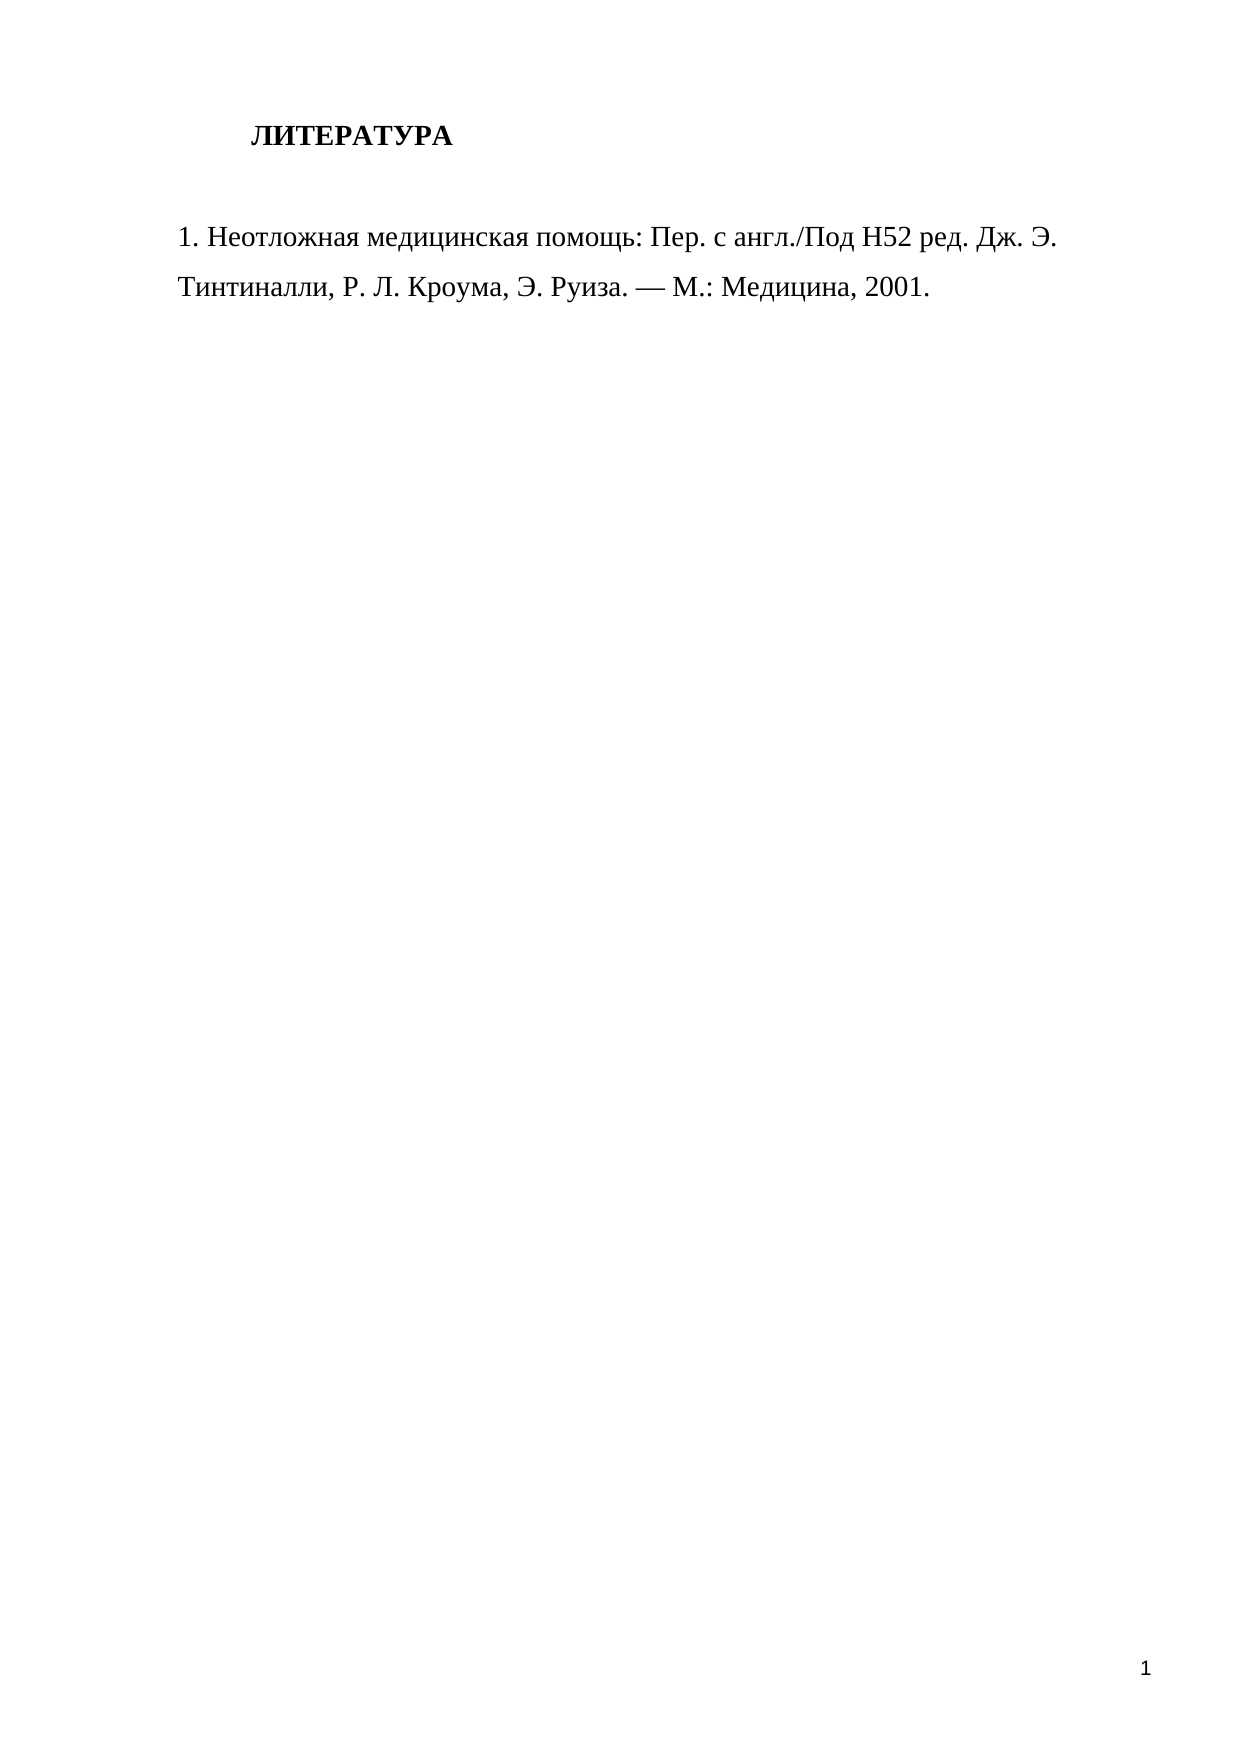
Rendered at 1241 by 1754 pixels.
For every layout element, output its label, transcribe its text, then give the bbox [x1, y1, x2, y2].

list Неотложная медицинская помощь: Пер. с англ./Под Н52 ред. Дж. Э. Тинтиналли, Р. Л. Кроума, Э. Руиза. — М.: Медицина, 2001. [177, 219, 1152, 303]
text ЛИТЕРАТУРА [177, 118, 1152, 152]
